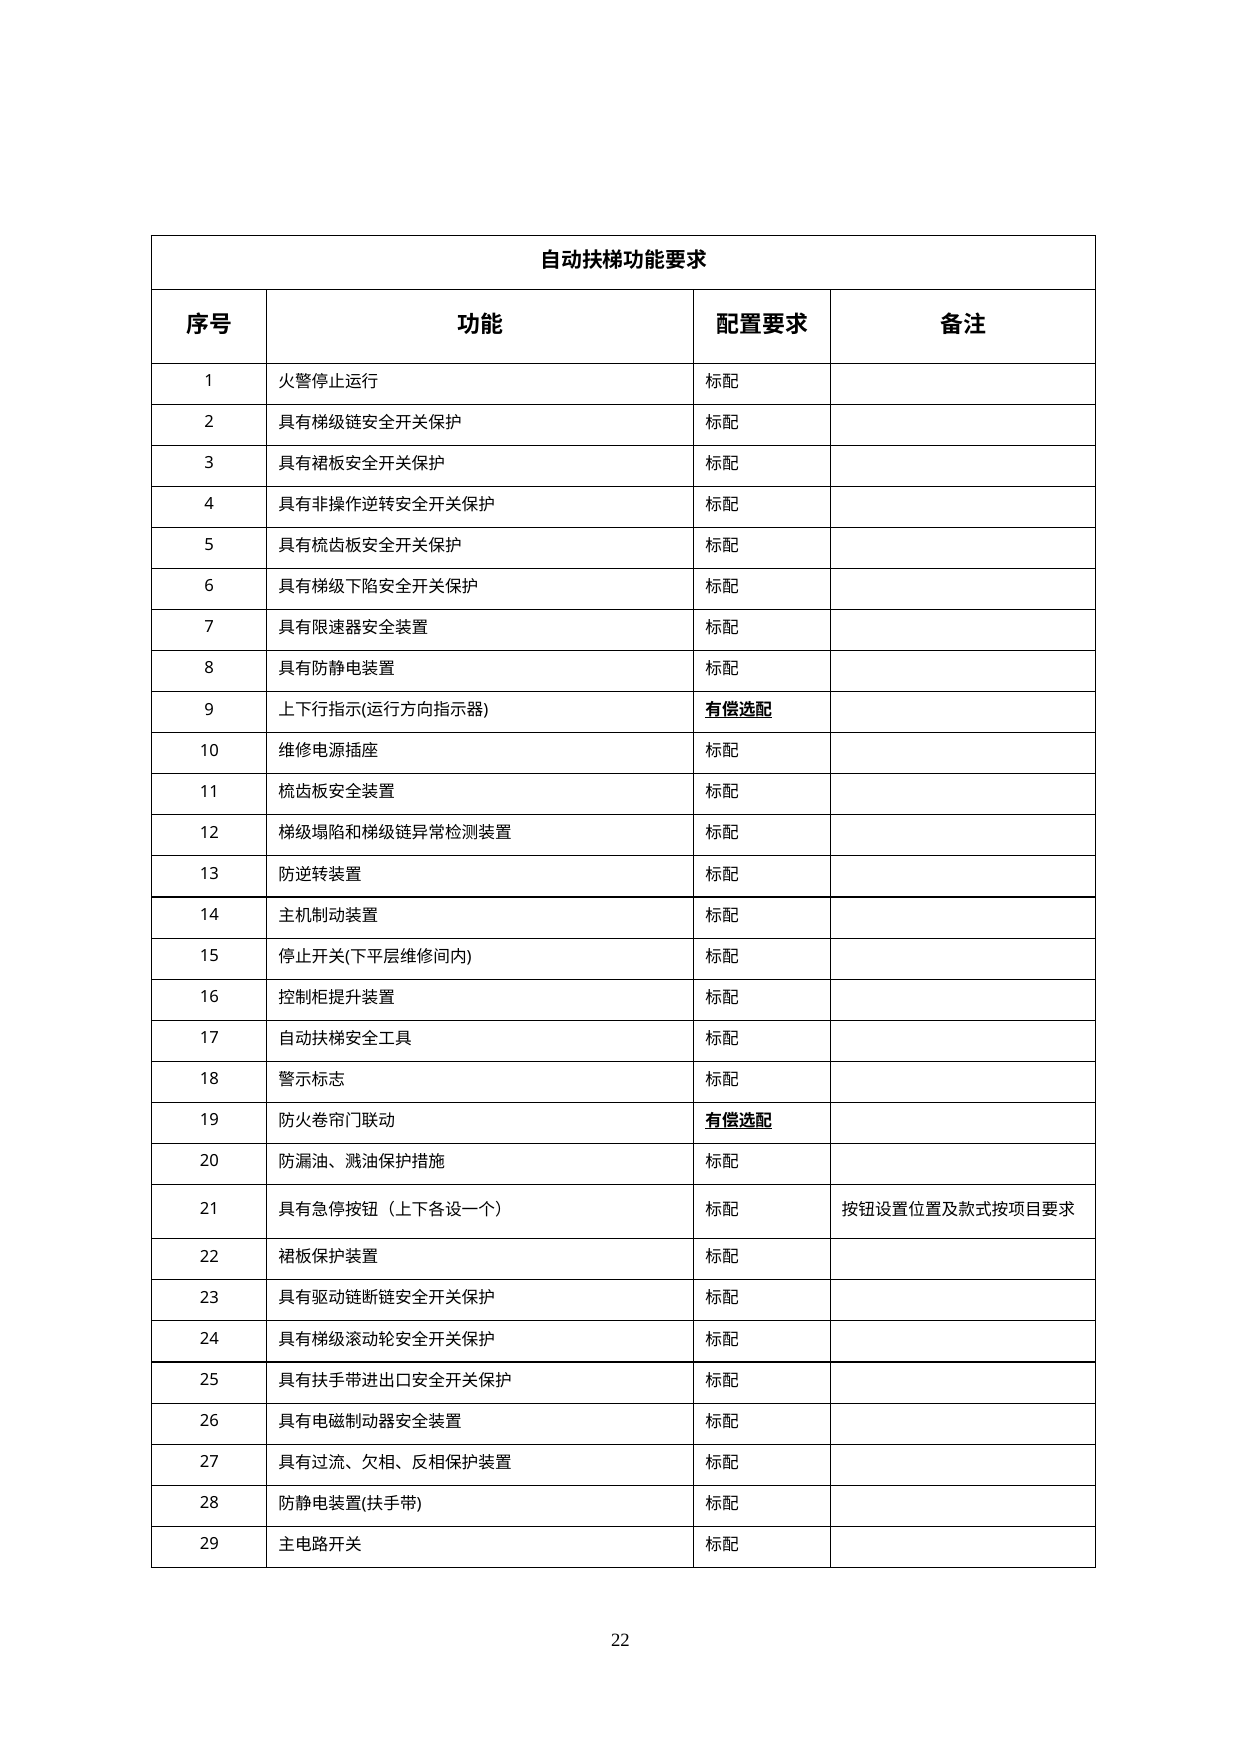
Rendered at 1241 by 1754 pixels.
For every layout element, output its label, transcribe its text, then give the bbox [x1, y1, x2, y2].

table_cell [831, 1321, 1095, 1361]
table_cell 20 [152, 1144, 266, 1184]
table_cell 标配 [694, 446, 830, 486]
table_cell 序号 [152, 290, 266, 363]
table_cell 标配 [694, 1363, 830, 1402]
table_cell 具有防静电装置 [267, 651, 693, 691]
table_cell 13 [152, 856, 266, 896]
table_cell [831, 1103, 1095, 1143]
table_cell 标配 [694, 1404, 830, 1443]
table_cell 停止开关(下平层维修间内) [267, 939, 693, 978]
table_cell 12 [152, 815, 266, 855]
table_cell [831, 1062, 1095, 1102]
table_cell 配置要求 [694, 290, 830, 363]
table_cell 10 [152, 733, 266, 773]
table_cell 2 [152, 405, 266, 445]
table_cell 标配 [694, 980, 830, 1019]
table_cell 标配 [694, 1445, 830, 1484]
table_cell 裙板保护装置 [267, 1239, 693, 1279]
table_cell 标配 [694, 405, 830, 445]
table_cell 23 [152, 1280, 266, 1320]
table_cell 5 [152, 528, 266, 568]
table_cell 8 [152, 651, 266, 691]
table_cell 主机制动装置 [267, 898, 693, 937]
table_cell 具有非操作逆转安全开关保护 [267, 487, 693, 527]
table_cell [831, 774, 1095, 814]
table_cell [831, 980, 1095, 1019]
table_cell 标配 [694, 1527, 830, 1567]
table_cell 具有裙板安全开关保护 [267, 446, 693, 486]
table_cell 24 [152, 1321, 266, 1361]
table_cell [831, 405, 1095, 445]
table_cell [831, 446, 1095, 486]
table_cell [831, 815, 1095, 855]
table_cell 标配 [694, 1021, 830, 1061]
table_cell 标配 [694, 1062, 830, 1102]
table_cell 标配 [694, 651, 830, 691]
table_cell 梯级塌陷和梯级链异常检测装置 [267, 815, 693, 855]
table_cell 有偿选配 [694, 692, 830, 732]
table_cell 标配 [694, 733, 830, 773]
table_cell 21 [152, 1185, 266, 1238]
table_cell [831, 610, 1095, 650]
table_cell 17 [152, 1021, 266, 1061]
table_cell 自动扶梯安全工具 [267, 1021, 693, 1061]
table_cell 标配 [694, 774, 830, 814]
table_cell 功能 [267, 290, 693, 363]
table_cell 按钮设置位置及款式按项目要求 [831, 1185, 1095, 1238]
table_cell 标配 [694, 1239, 830, 1279]
table_cell 具有梯级链安全开关保护 [267, 405, 693, 445]
table_cell 具有扶手带进出口安全开关保护 [267, 1363, 693, 1402]
table_cell 14 [152, 898, 266, 937]
table_cell 3 [152, 446, 266, 486]
table_cell 7 [152, 610, 266, 650]
table_cell [831, 651, 1095, 691]
table_cell [831, 1404, 1095, 1443]
table_cell 19 [152, 1103, 266, 1143]
table_cell 27 [152, 1445, 266, 1484]
table_cell 具有梯级滚动轮安全开关保护 [267, 1321, 693, 1361]
table_cell [831, 1363, 1095, 1402]
table_cell 1 [152, 364, 266, 404]
table_cell 4 [152, 487, 266, 527]
table_cell 防火卷帘门联动 [267, 1103, 693, 1143]
table_cell 维修电源插座 [267, 733, 693, 773]
table_cell 具有急停按钮（上下各设一个） [267, 1185, 693, 1238]
table_cell [831, 939, 1095, 978]
table_cell 18 [152, 1062, 266, 1102]
table_cell 标配 [694, 815, 830, 855]
table_cell 标配 [694, 487, 830, 527]
table_cell 标配 [694, 1321, 830, 1361]
table_cell 15 [152, 939, 266, 978]
table_cell 标配 [694, 856, 830, 896]
table_cell 标配 [694, 939, 830, 978]
table_cell 标配 [694, 1486, 830, 1526]
table_cell [831, 1021, 1095, 1061]
table_cell 具有梳齿板安全开关保护 [267, 528, 693, 568]
table_cell 有偿选配 [694, 1103, 830, 1143]
table_cell 具有过流、欠相、反相保护装置 [267, 1445, 693, 1484]
table_cell 22 [152, 1239, 266, 1279]
table_cell 标配 [694, 528, 830, 568]
table_cell 16 [152, 980, 266, 1019]
table_cell 11 [152, 774, 266, 814]
table_cell [831, 1144, 1095, 1184]
table_cell 26 [152, 1404, 266, 1443]
table_cell 9 [152, 692, 266, 732]
table_cell [831, 1239, 1095, 1279]
table_cell [831, 364, 1095, 404]
table_cell 标配 [694, 1280, 830, 1320]
table_cell [831, 569, 1095, 609]
table_cell 具有驱动链断链安全开关保护 [267, 1280, 693, 1320]
table_cell [831, 487, 1095, 527]
table_cell 6 [152, 569, 266, 609]
table_cell [831, 1445, 1095, 1484]
table_cell 警示标志 [267, 1062, 693, 1102]
table_cell [831, 1486, 1095, 1526]
table_cell 标配 [694, 1185, 830, 1238]
table_cell 25 [152, 1363, 266, 1402]
table_cell [831, 528, 1095, 568]
table_header 自动扶梯功能要求 [152, 236, 1095, 289]
table_cell [831, 856, 1095, 896]
table_cell 具有梯级下陷安全开关保护 [267, 569, 693, 609]
table_cell 标配 [694, 569, 830, 609]
table_cell 标配 [694, 610, 830, 650]
table_cell 防漏油、溅油保护措施 [267, 1144, 693, 1184]
table_cell [831, 733, 1095, 773]
table_cell [831, 1527, 1095, 1567]
table_cell 控制柜提升装置 [267, 980, 693, 1019]
table_cell 防静电装置(扶手带) [267, 1486, 693, 1526]
table_cell 主电路开关 [267, 1527, 693, 1567]
table_cell 29 [152, 1527, 266, 1567]
table_cell 28 [152, 1486, 266, 1526]
table_cell [831, 1280, 1095, 1320]
table_cell [831, 898, 1095, 937]
table_cell 标配 [694, 364, 830, 404]
table_cell 上下行指示(运行方向指示器) [267, 692, 693, 732]
table_cell 具有限速器安全装置 [267, 610, 693, 650]
table_cell 标配 [694, 1144, 830, 1184]
table_cell 梳齿板安全装置 [267, 774, 693, 814]
table_cell 防逆转装置 [267, 856, 693, 896]
table_cell [831, 692, 1095, 732]
table_cell 火警停止运行 [267, 364, 693, 404]
table_cell 备注 [831, 290, 1095, 363]
table_cell 标配 [694, 898, 830, 937]
table_cell 具有电磁制动器安全装置 [267, 1404, 693, 1443]
